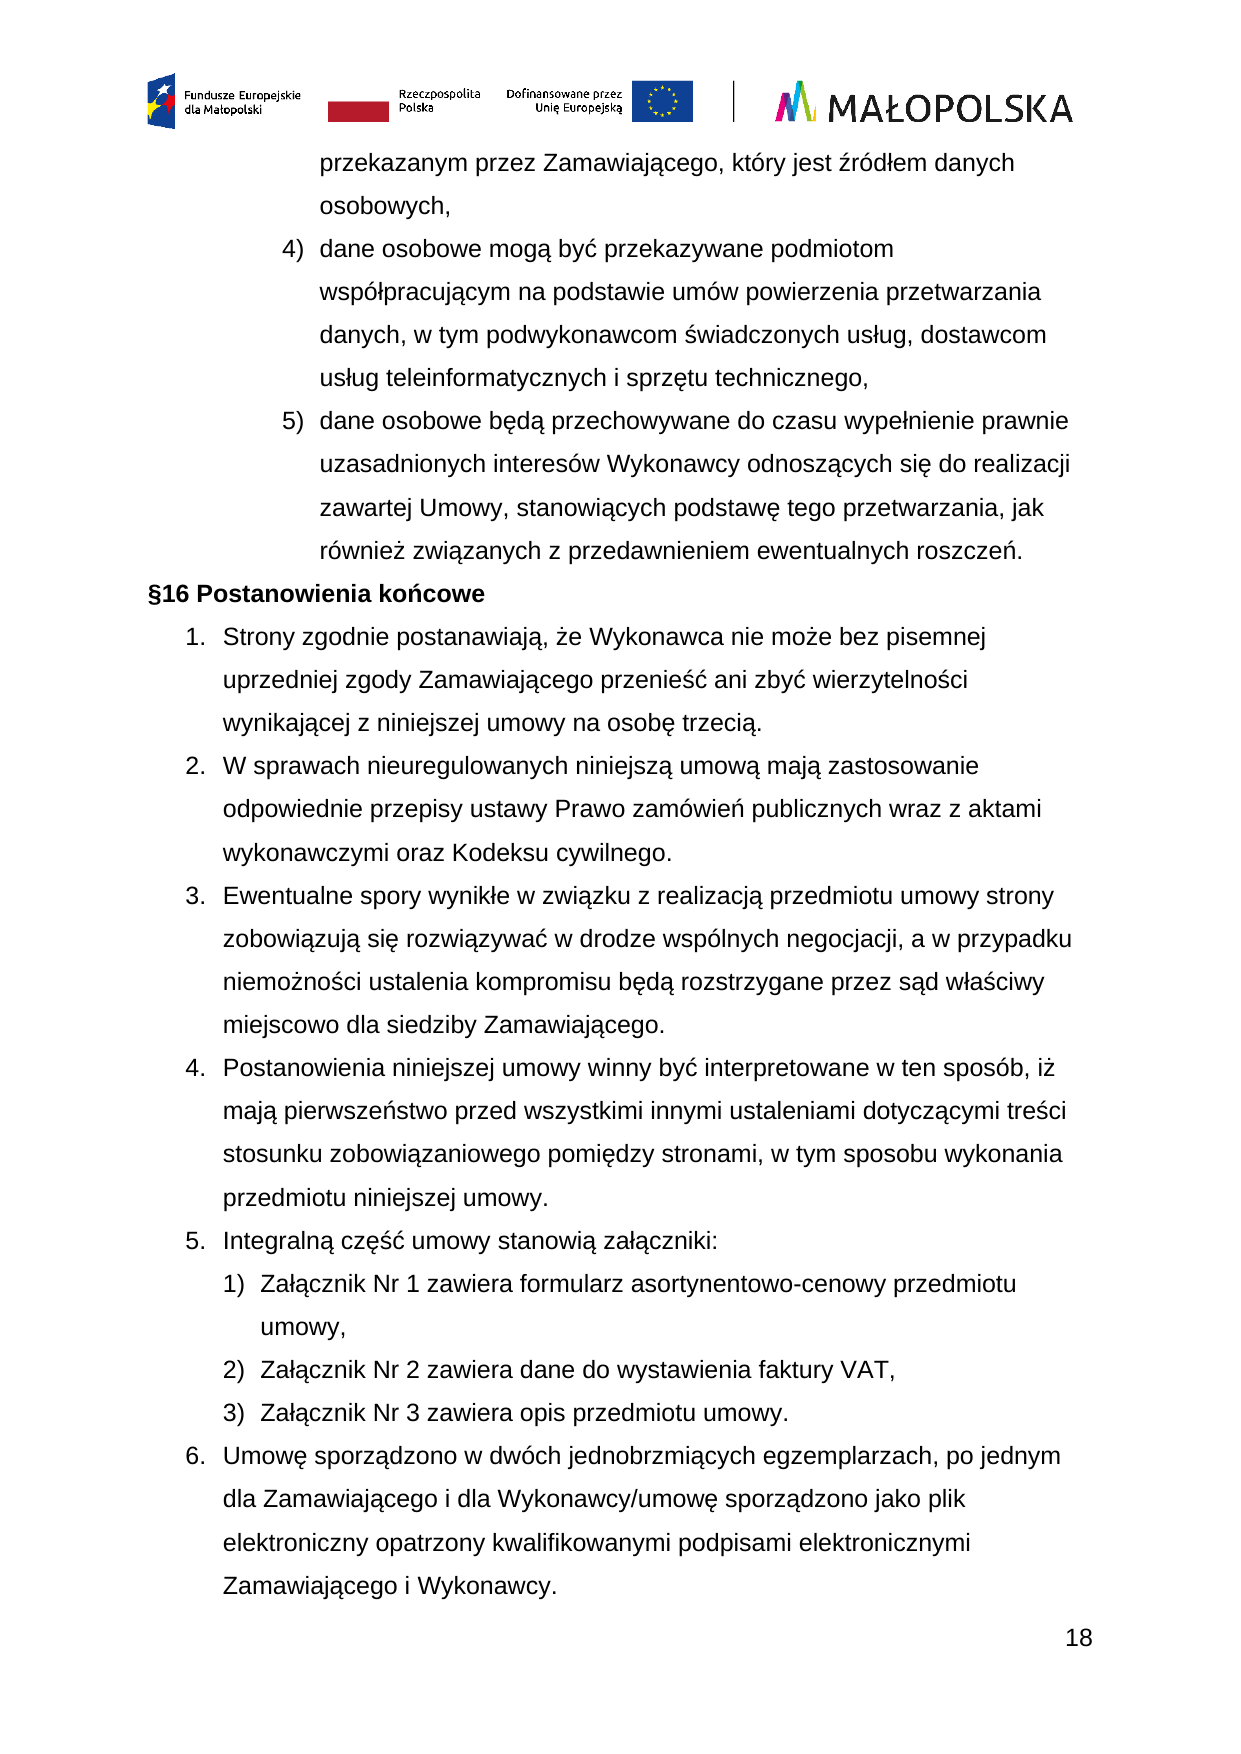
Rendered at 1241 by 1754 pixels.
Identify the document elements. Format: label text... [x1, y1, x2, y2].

list Załącznik Nr 2 zawiera dane do wystawienia faktury VAT, [223, 1355, 1093, 1384]
list dane osobowe będą przechowywane do czasu wypełnienie prawnie uzasadnionych interesów Wykonawcy odnoszących się do realizacji zawartej Umowy, stanowiących podstawę tego przetwarzania, jak również związanych z przedawnieniem ewentualnych roszczeń. [282, 406, 1093, 564]
list W sprawach nieuregulowanych niniejszą umową mają zastosowanie odpowiednie przepisy ustawy Prawo zamówień publicznych wraz z aktami wykonawczymi oraz Kodeksu cywilnego. [185, 751, 1093, 866]
picture [147, 73, 1073, 129]
list dane osobowe mogą być przekazywane podmiotom współpracującym na podstawie umów powierzenia przetwarzania danych, w tym podwykonawcom świadczonych usług, dostawcom usług teleinformatycznych i sprzętu technicznego, [282, 234, 1093, 392]
list Umowę sporządzono w dwóch jednobrzmiących egzemplarzach, po jednym dla Zamawiającego i dla Wykonawcy/umowę sporządzono jako plik elektroniczny opatrzony kwalifikowanymi podpisami elektronicznymi Zamawiającego i Wykonawcy. [185, 1441, 1093, 1599]
list Ewentualne spory wynikłe w związku z realizacją przedmiotu umowy strony zobowiązują się rozwiązywać w drodze wspólnych negocjacji, a w przypadku niemożności ustalenia kompromisu będą rozstrzygane przez sąd właściwy miejscowo dla siedziby Zamawiającego. [185, 881, 1093, 1039]
list Integralną część umowy stanowią załączniki: [185, 1226, 1093, 1254]
list Załącznik Nr 3 zawiera opis przedmiotu umowy. [223, 1398, 1093, 1427]
list Strony zgodnie postanawiają, że Wykonawca nie może bez pisemnej uprzedniej zgody Zamawiającego przenieść ani zbyć wierzytelności wynikającej z niniejszej umowy na osobę trzecią. [185, 622, 1093, 737]
list Załącznik Nr 1 zawiera formularz asortynentowo-cenowy przedmiotu umowy, [223, 1269, 1093, 1341]
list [282, 148, 1093, 219]
text §16 Postanowienia końcowe [148, 579, 1093, 608]
list Postanowienia niniejszej umowy winny być interpretowane w ten sposób, iż mają pierwszeństwo przed wszystkimi innymi ustaleniami dotyczącymi treści stosunku zobowiązaniowego pomiędzy stronami, w tym sposobu wykonania przedmiotu niniejszej umowy. [185, 1053, 1093, 1211]
